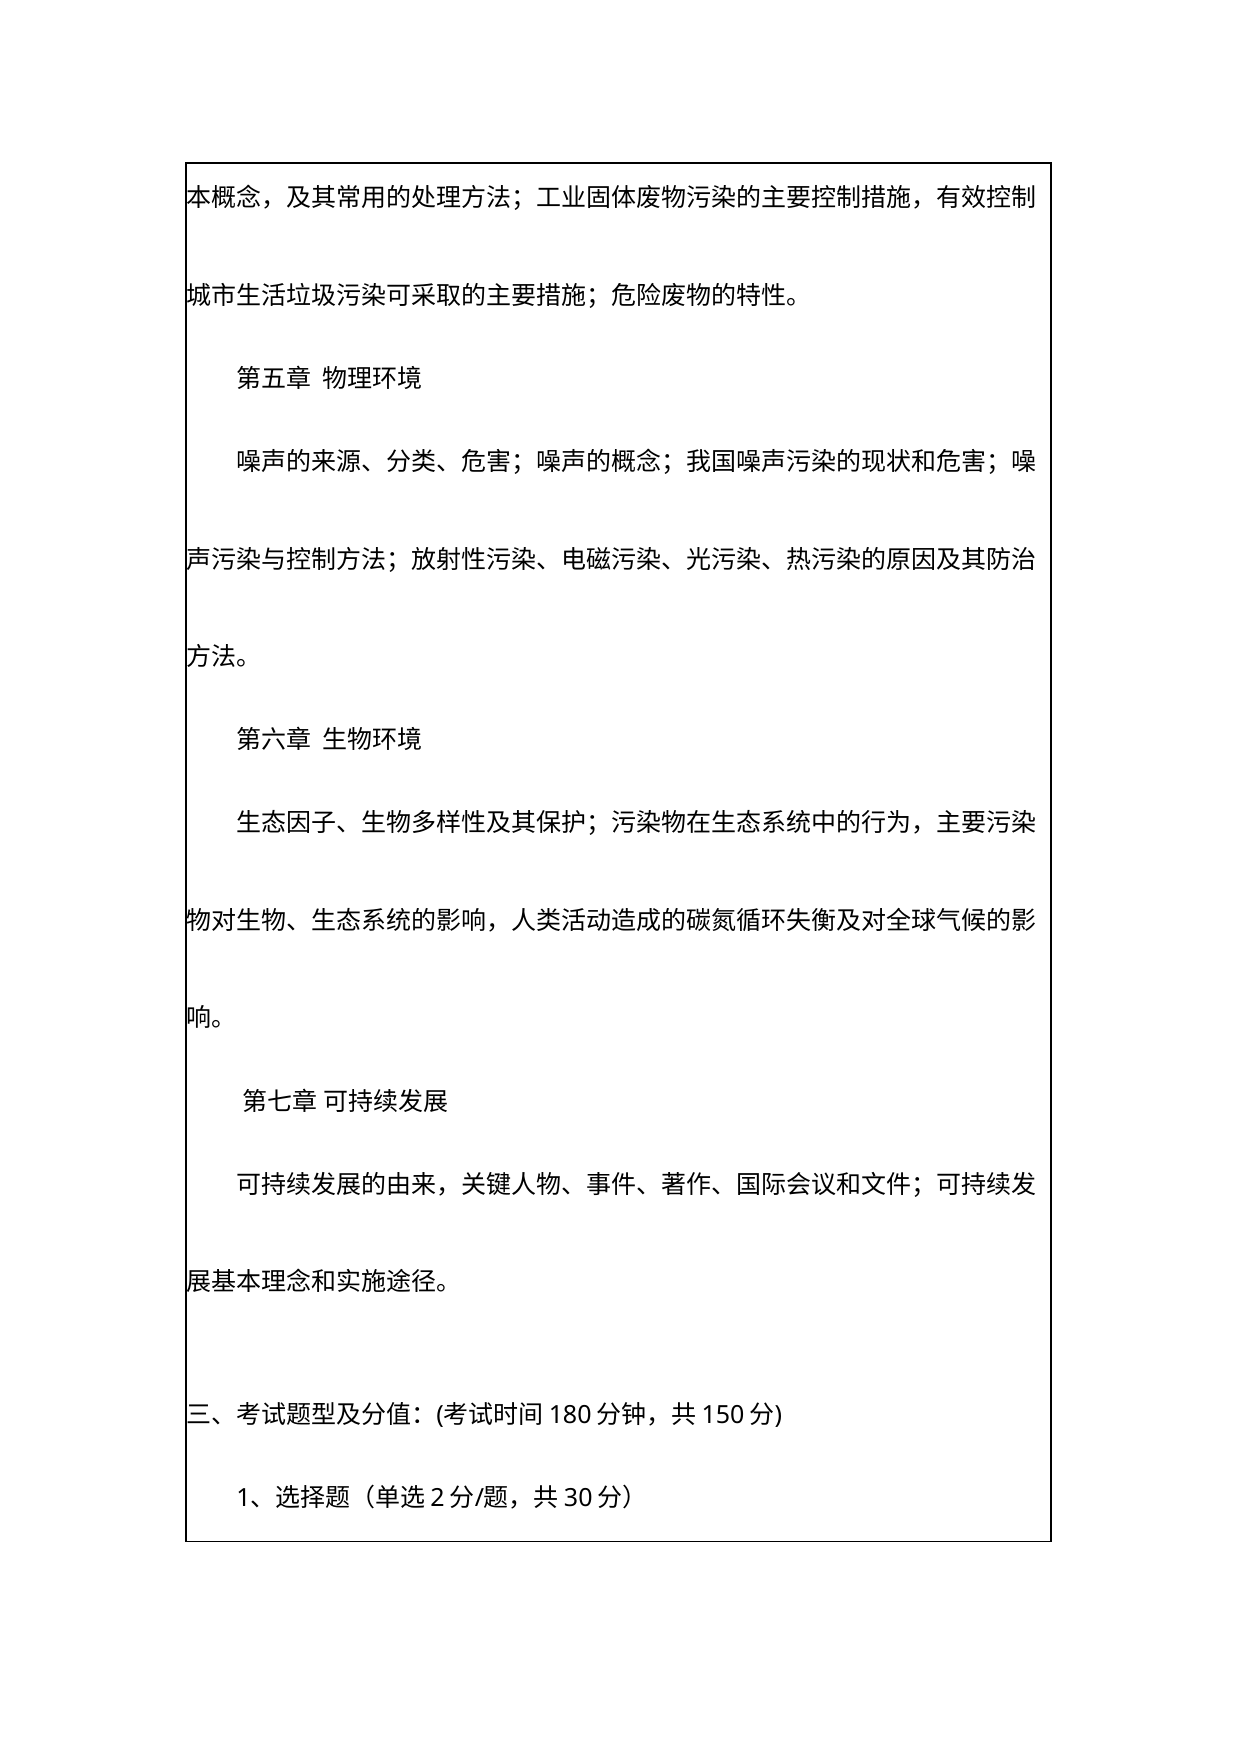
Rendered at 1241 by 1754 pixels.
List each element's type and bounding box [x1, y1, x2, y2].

table_header [187, 164, 1050, 1541]
